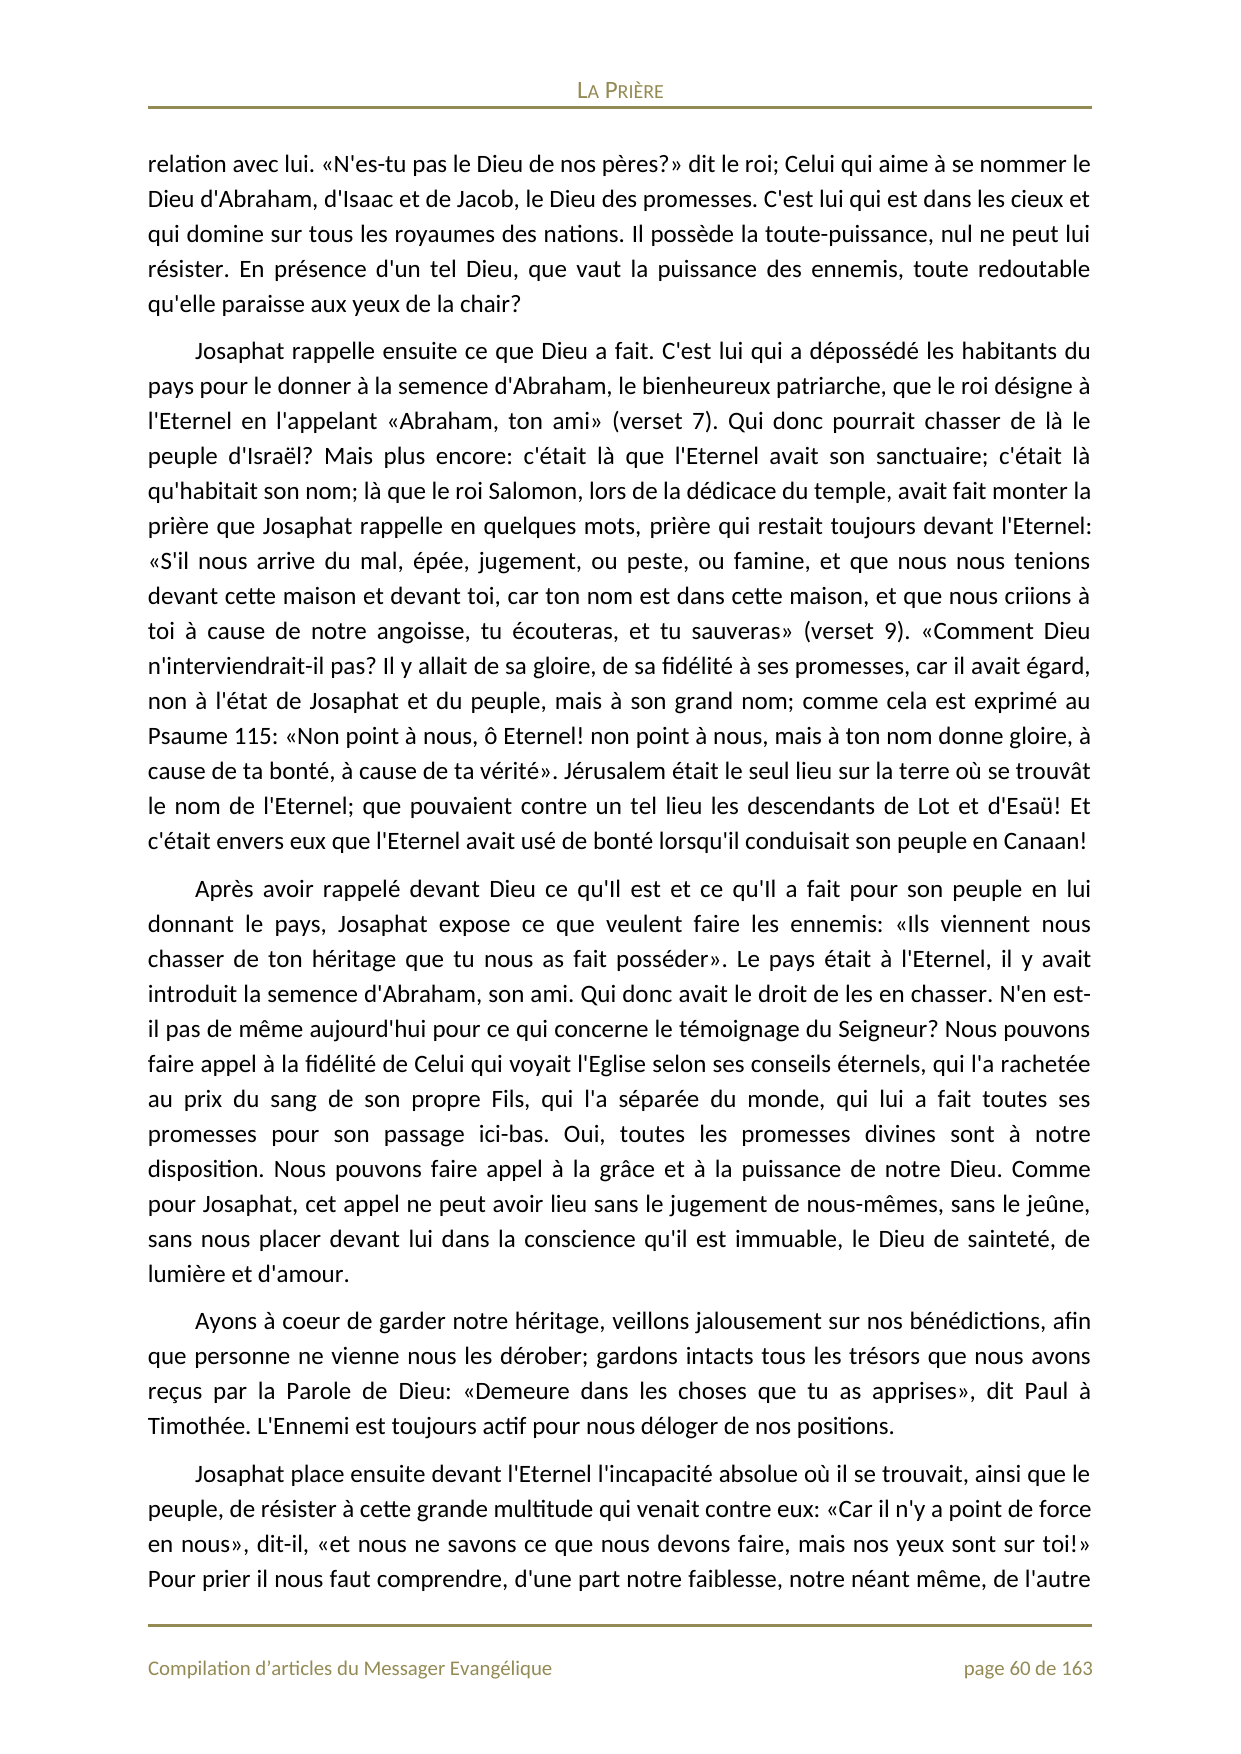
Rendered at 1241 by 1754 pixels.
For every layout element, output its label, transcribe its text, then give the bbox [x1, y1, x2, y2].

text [148, 148, 1092, 318]
text Ayons à coeur de garder notre héritage, veillons jalousement sur nos bénédictions, afin que personne ne vienne nous les dérober; gardons intacts tous les trésors que nous avons reçus par la Parole de Dieu: «Demeure dans les choses que tu as apprises», dit Paul à Timothée. L'Ennemi est toujours actif pour nous déloger de nos positions. [148, 1305, 1092, 1441]
text Après avoir rappelé devant Dieu ce qu'Il est et ce qu'Il a fait pour son peuple en lui donnant le pays, Josaphat expose ce que veulent faire les ennemis: «Ils viennent nous chasser de ton héritage que tu nous as fait posséder». Le pays était à l'Eternel, il y avait introduit la semence d'Abraham, son ami. Qui donc avait le droit de les en chasser. N'en est-il pas de même aujourd'hui pour ce qui concerne le témoignage du Seigneur? Nous pouvons faire appel à la fidélité de Celui qui voyait l'Eglise selon ses conseils éternels, qui l'a rachetée au prix du sang de son propre Fils, qui l'a séparée du monde, qui lui a fait toutes ses promesses pour son passage ici-bas. Oui, toutes les promesses divines sont à notre disposition. Nous pouvons faire appel à la grâce et à la puissance de notre Dieu. Comme pour Josaphat, cet appel ne peut avoir lieu sans le jugement de nous-mêmes, sans le jeûne, sans nous placer devant lui dans la conscience qu'il est immuable, le Dieu de sainteté, de lumière et d'amour. [148, 873, 1092, 1288]
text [148, 1458, 1092, 1593]
text Josaphat rappelle ensuite ce que Dieu a fait. C'est lui qui a dépossédé les habitants du pays pour le donner à la semence d'Abraham, le bienheureux patriarche, que le roi désigne à l'Eternel en l'appelant «Abraham, ton ami» (verset 7). Qui donc pourrait chasser de là le peuple d'Israël? Mais plus encore: c'était là que l'Eternel avait son sanctuaire; c'était là qu'habitait son nom; là que le roi Salomon, lors de la dédicace du temple, avait fait monter la prière que Josaphat rappelle en quelques mots, prière qui restait toujours devant l'Eternel: «S'il nous arrive du mal, épée, jugement, ou peste, ou famine, et que nous nous tenions devant cette maison et devant toi, car ton nom est dans cette maison, et que nous criions à toi à cause de notre angoisse, tu écouteras, et tu sauveras» (verset 9). «Comment Dieu n'interviendrait-il pas? Il y allait de sa gloire, de sa fidélité à ses promesses, car il avait égard, non à l'état de Josaphat et du peuple, mais à son grand nom; comme cela est exprimé au Psaume 115: «Non point à nous, ô Eternel! non point à nous, mais à ton nom donne gloire, à cause de ta bonté, à cause de ta vérité». Jérusalem était le seul lieu sur la terre où se trouvât le nom de l'Eternel; que pouvaient contre un tel lieu les descendants de Lot et d'Esaü! Et c'était envers eux que l'Eternel avait usé de bonté lorsqu'il conduisait son peuple en Canaan! [148, 335, 1092, 856]
